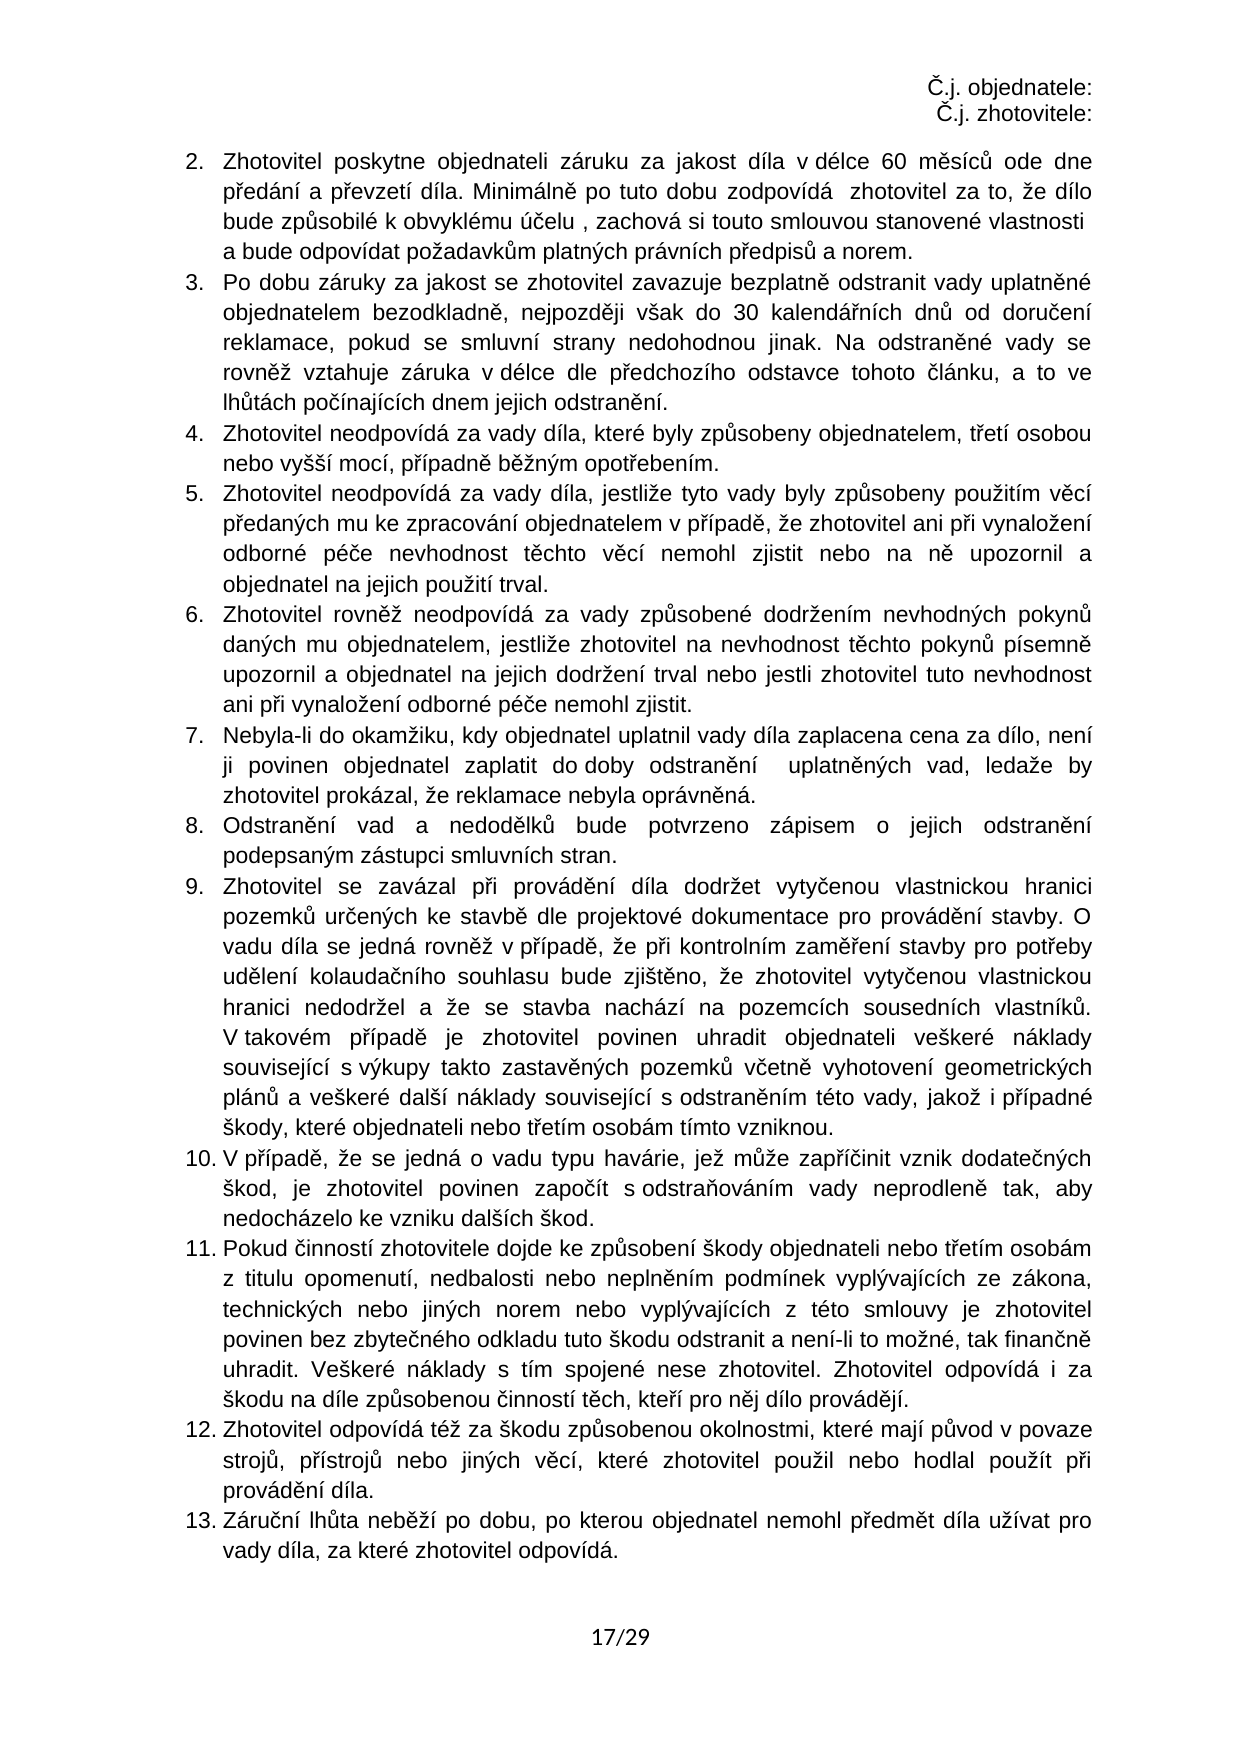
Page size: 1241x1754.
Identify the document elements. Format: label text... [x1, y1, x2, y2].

list Zhotovitel neodpovídá za vady díla, které byly způsobeny objednatelem, třetí osobou nebo vyšší mocí, případně běžným opotřebením. [185, 419, 1092, 476]
list Pokud činností zhotovitele dojde ke způsobení škody objednateli nebo třetím osobám z titulu opomenutí, nedbalosti nebo neplněním podmínek vyplývajících ze zákona, technických nebo jiných norem nebo vyplývajících z této smlouvy je zhotovitel povinen bez zbytečného odkladu tuto škodu odstranit a není-li to možné, tak finančně uhradit. Veškeré náklady s tím spojené nese zhotovitel. Zhotovitel odpovídá i za škodu na díle způsobenou činností těch, kteří pro něj dílo provádějí. [185, 1235, 1092, 1413]
list Zhotovitel se zavázal při provádění díla dodržet vytyčenou vlastnickou hranici pozemků určených ke stavbě dle projektové dokumentace pro provádění stavby. O vadu díla se jedná rovněž v případě, že při kontrolním zaměření stavby pro potřeby udělení kolaudačního souhlasu bude zjištěno, že zhotovitel vytyčenou vlastnickou hranici nedodržel a že se stavba nachází na pozemcích sousedních vlastníků. V takovém případě je zhotovitel povinen uhradit objednateli veškeré náklady související s výkupy takto zastavěných pozemků včetně vyhotovení geometrických plánů a veškeré další náklady související s odstraněním této vady, jakož i případné škody, které objednateli nebo třetím osobám tímto vzniknou. [185, 873, 1092, 1141]
list Záruční lhůta neběží po dobu, po kterou objednatel nemohl předmět díla užívat pro vady díla, za které zhotovitel odpovídá. [185, 1507, 1092, 1564]
list Zhotovitel rovněž neodpovídá za vady způsobené dodržením nevhodných pokynů daných mu objednatelem, jestliže zhotovitel na nevhodnost těchto pokynů písemně upozornil a objednatel na jejich dodržení trval nebo jestli zhotovitel tuto nevhodnost ani při vynaložení odborné péče nemohl zjistit. [185, 601, 1092, 718]
list V případě, že se jedná o vadu typu havárie, jež může zapříčinit vznik dodatečných škod, je zhotovitel povinen započít s odstraňováním vady neprodleně tak, aby nedocházelo ke vzniku dalších škod. [185, 1144, 1092, 1231]
list Zhotovitel neodpovídá za vady díla, jestliže tyto vady byly způsobeny použitím věcí předaných mu ke zpracování objednatelem v případě, že zhotovitel ani při vynaložení odborné péče nevhodnost těchto věcí nemohl zjistit nebo na ně upozornil a objednatel na jejich použití trval. [185, 480, 1092, 597]
list Odstranění vad a nedodělků bude potvrzeno zápisem o jejich odstranění podepsaným zástupci smluvních stran. [185, 812, 1092, 869]
list Po dobu záruky za jakost se zhotovitel zavazuje bezplatně odstranit vady uplatněné objednatelem bezodkladně, nejpozději však do 30 kalendářních dnů od doručení reklamace, pokud se smluvní strany nedohodnou jinak. Na odstraněné vady se rovněž vztahuje záruka v délce dle předchozího odstavce tohoto článku, a to ve lhůtách počínajících dnem jejich odstranění. [185, 268, 1092, 416]
list Nebyla-li do okamžiku, kdy objednatel uplatnil vady díla zaplacena cena za dílo, není ji povinen objednatel zaplatit do doby odstranění uplatněných vad, ledaže by zhotovitel prokázal, že reklamace nebyla oprávněná. [185, 722, 1092, 808]
list Zhotovitel odpovídá též za škodu způsobenou okolnostmi, které mají původ v povaze strojů, přístrojů nebo jiných věcí, které zhotovitel použil nebo hodlal použít při provádění díla. [185, 1416, 1092, 1503]
list Zhotovitel poskytne objednateli záruku za jakost díla v délce 60 měsíců ode dne předání a převzetí díla. Minimálně po tuto dobu zodpovídá zhotovitel za to, že dílo bude způsobilé k obvyklému účelu , zachová si touto smlouvou stanovené vlastnosti a bude odpovídat požadavkům platných právních předpisů a norem. [185, 148, 1092, 265]
